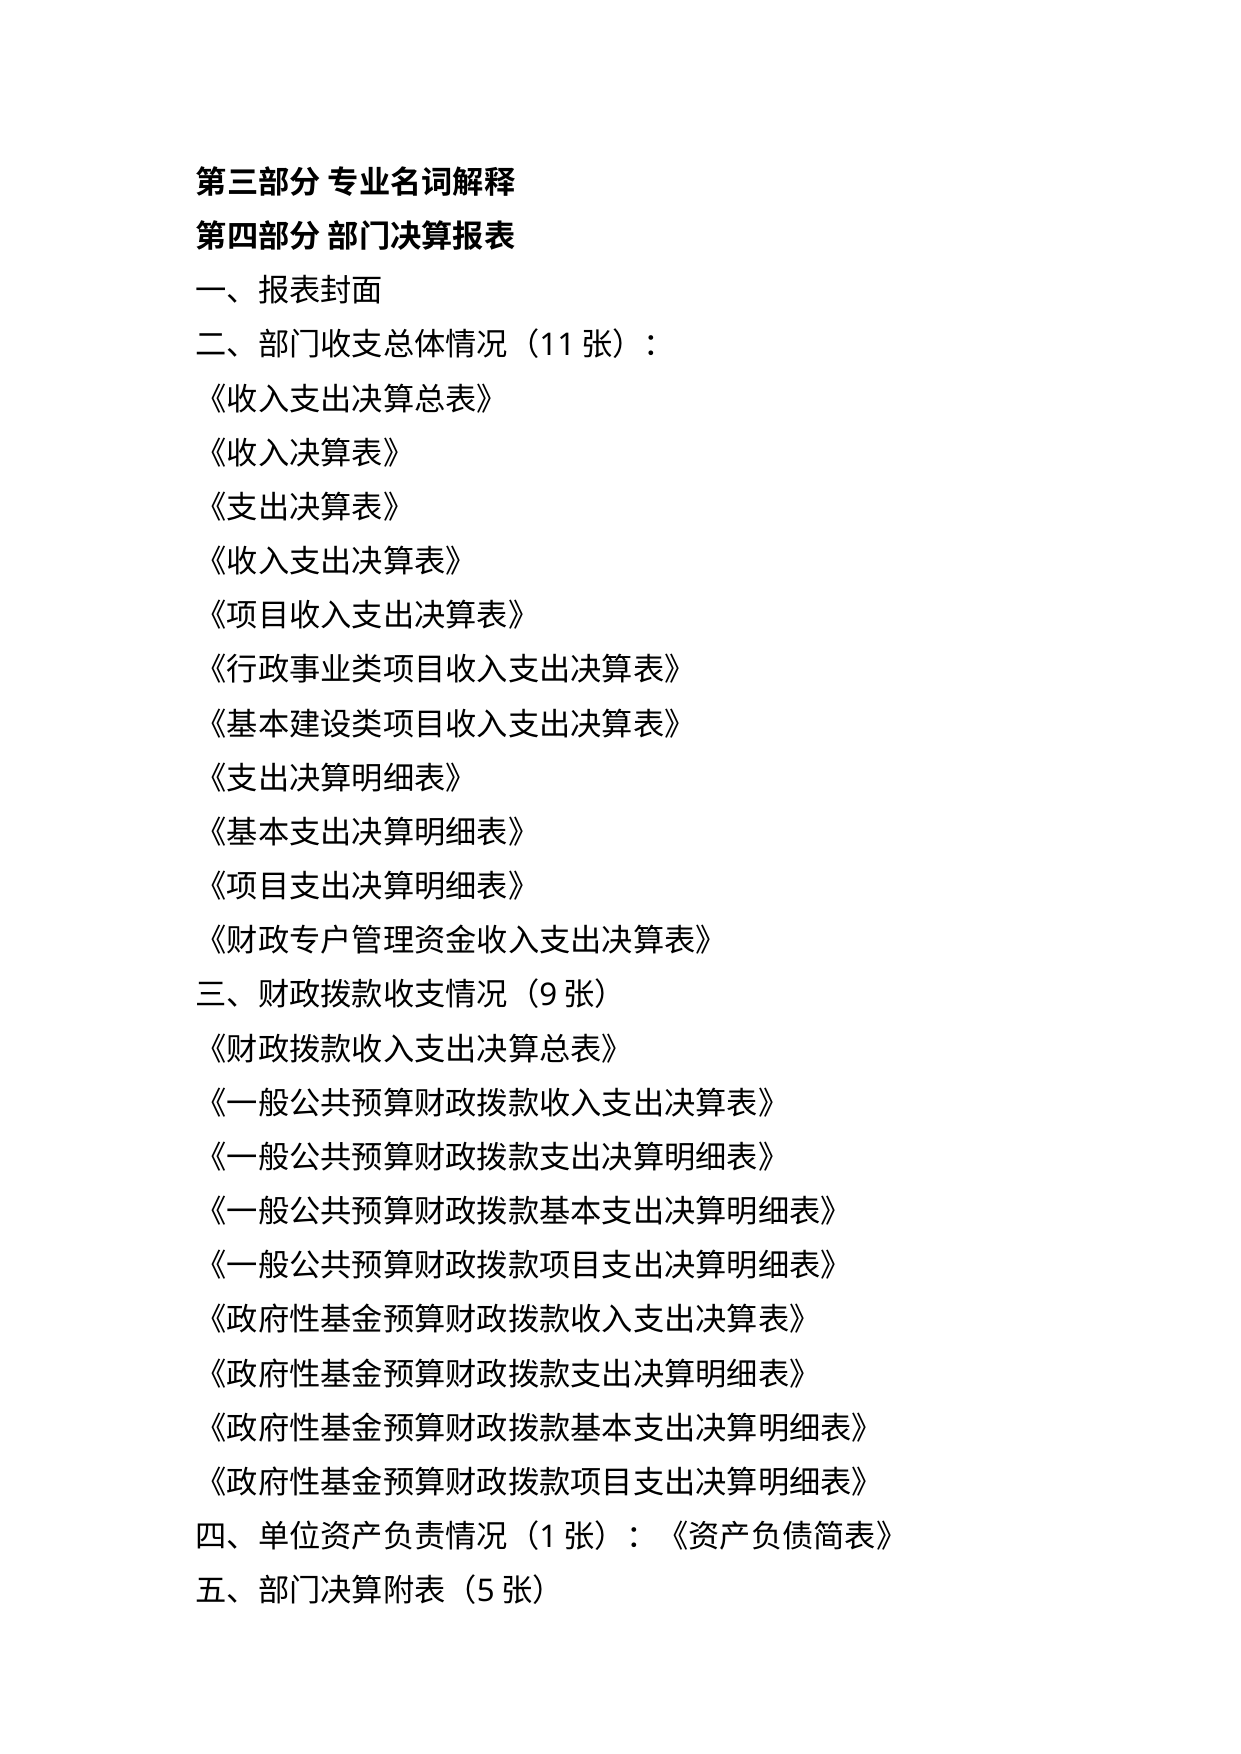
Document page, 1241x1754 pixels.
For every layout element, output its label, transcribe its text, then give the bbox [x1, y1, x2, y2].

text 《一般公共预算财政拨款项目支出决算明细表》 [133, 1233, 1137, 1287]
text 五、部门决算附表（5张） [133, 1558, 1137, 1612]
text 《财政拨款收入支出决算总表》 [133, 1017, 1137, 1071]
text 《支出决算表》 [133, 475, 1137, 529]
text 三、财政拨款收支情况（9张） [133, 962, 1137, 1017]
text 《政府性基金预算财政拨款项目支出决算明细表》 [133, 1450, 1137, 1504]
text 四、单位资产负责情况（1张）：《资产负债简表》 [133, 1504, 1137, 1558]
text 《收入决算表》 [133, 421, 1137, 475]
text 《政府性基金预算财政拨款基本支出决算明细表》 [133, 1396, 1137, 1450]
text 《支出决算明细表》 [133, 746, 1137, 800]
text 《项目支出决算明细表》 [133, 854, 1137, 908]
text 《一般公共预算财政拨款支出决算明细表》 [133, 1125, 1137, 1179]
text 《政府性基金预算财政拨款收入支出决算表》 [133, 1287, 1137, 1342]
text 第四部分 部门决算报表 [133, 204, 1137, 258]
text 《基本支出决算明细表》 [133, 800, 1137, 854]
text 《收入支出决算总表》 [133, 367, 1137, 421]
text 《一般公共预算财政拨款基本支出决算明细表》 [133, 1179, 1137, 1233]
text 《收入支出决算表》 [133, 529, 1137, 583]
text 第三部分 专业名词解释 [133, 150, 1137, 204]
text 《基本建设类项目收入支出决算表》 [133, 692, 1137, 746]
text 《项目收入支出决算表》 [133, 583, 1137, 637]
text 《政府性基金预算财政拨款支出决算明细表》 [133, 1342, 1137, 1396]
text 《行政事业类项目收入支出决算表》 [133, 637, 1137, 692]
text 《财政专户管理资金收入支出决算表》 [133, 908, 1137, 962]
text 《一般公共预算财政拨款收入支出决算表》 [133, 1071, 1137, 1125]
text 一、报表封面 [133, 258, 1137, 312]
text 二、部门收支总体情况（11张）： [133, 312, 1137, 367]
